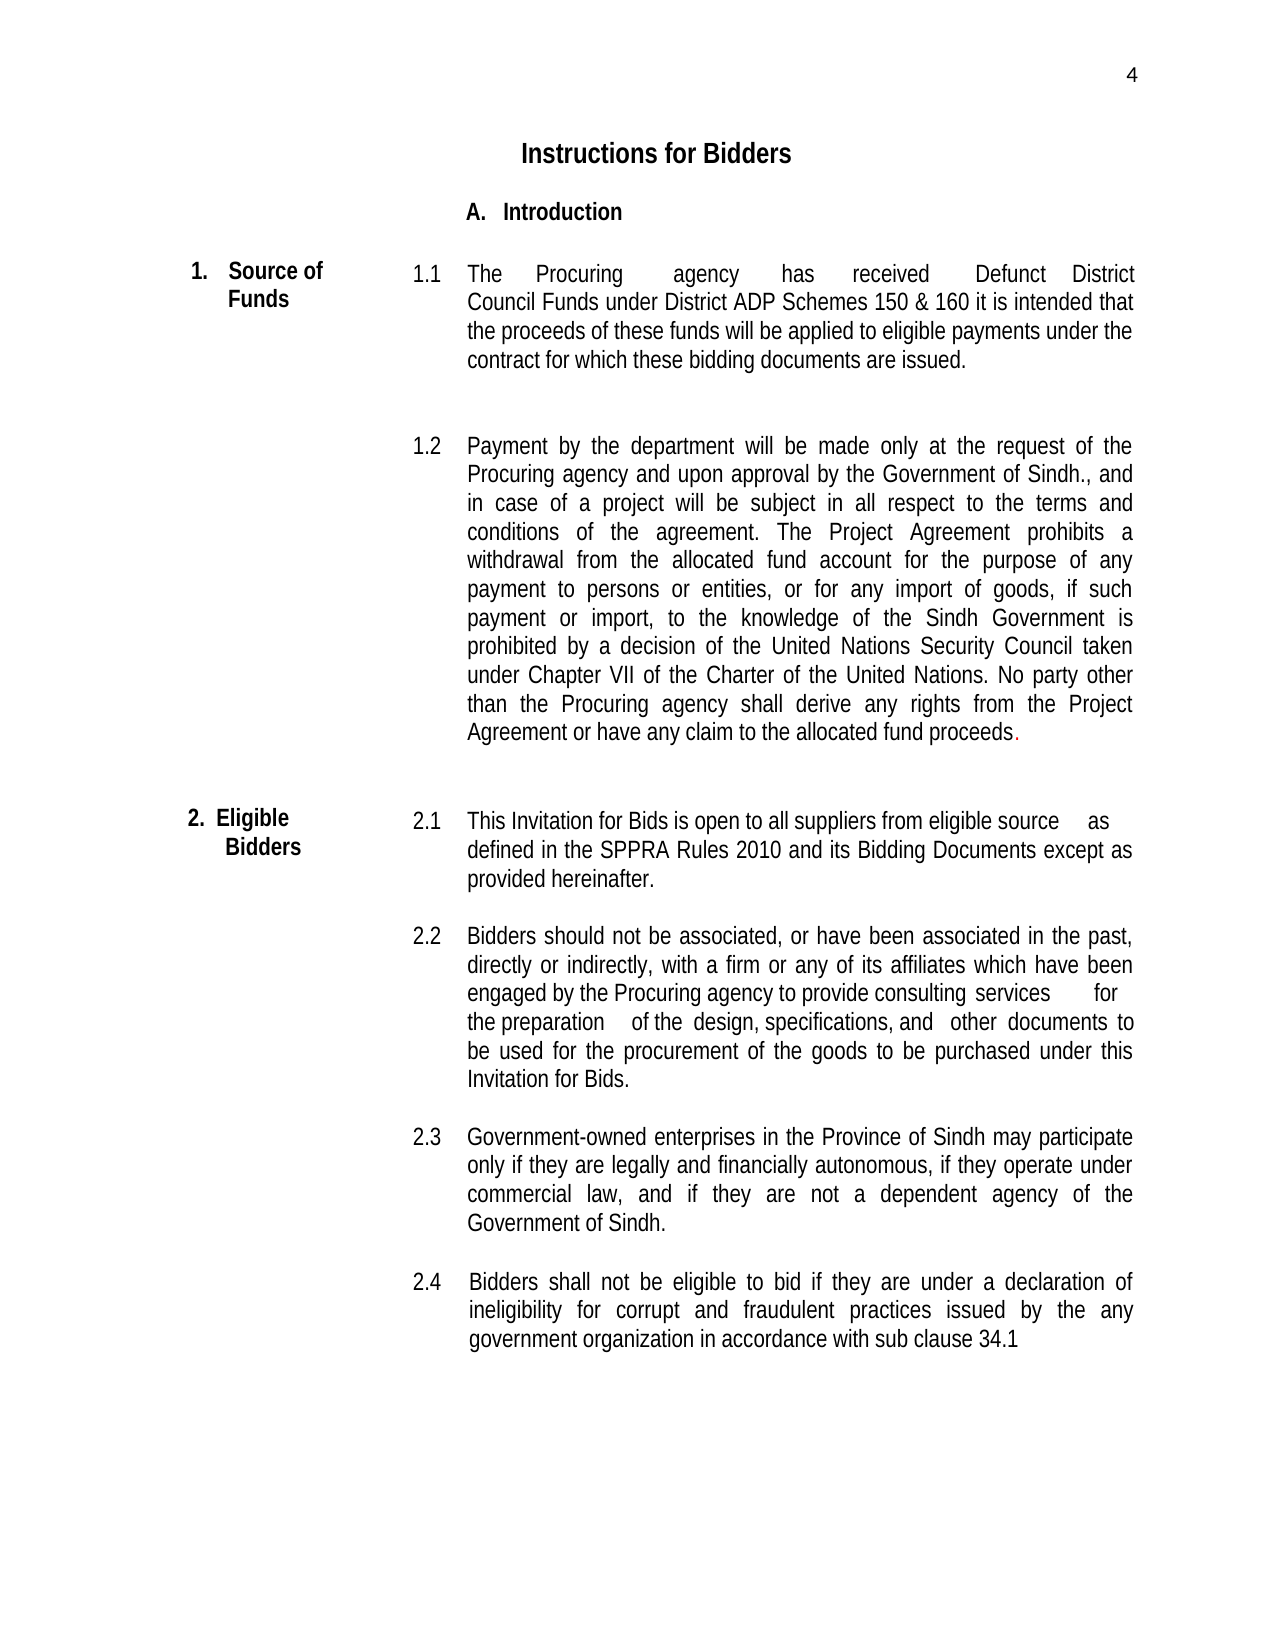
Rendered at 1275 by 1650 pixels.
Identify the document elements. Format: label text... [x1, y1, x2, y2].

list Source of [183, 256, 330, 284]
text 2.3 Government-owned enterprises in the Province of Sindh may participate only if they are legally and financially autonomous, if they operate under commercial law, and if they are not a dependent agency of the Government of Sindh. [413, 1122, 1134, 1236]
text 2.1 This Invitation for Bids is open to all suppliers from eligible source as defined in the SPPRA Rules 2010 and its Bidding Documents except as provided hereinafter. [413, 806, 1134, 892]
text 2.4 Bidders shall not be eligible to bid if they are under a declaration of ineligibility for corrupt and fraudulent practices issued by the any government organization in accordance with sub clause 34.1 [413, 1268, 1134, 1353]
text 2. Eligible [188, 803, 306, 832]
text Funds [221, 284, 296, 313]
text Instructions for Bidders [509, 136, 804, 169]
text 1.2 Payment by the department will be made only at the request of the Procuring agency and upon approval by the Government of Sindh., and in case of a project will be subject in all respect to the terms and conditions of the agreement. The Project Agreement prohibits a withdrawal from the allocated fund account for the purpose of any payment to persons or entities, or for any import of goods, if such payment or import, to the knowledge of the Sindh Government is prohibited by a decision of the United Nations Security Council taken under Chapter VII of the Charter of the United Nations. No party other than the Procuring agency shall derive any rights from the Project Agreement or have any claim to the allocated fund proceeds. [413, 431, 1134, 746]
text 2.2 Bidders should not be associated, or have been associated in the past, directly or indirectly, with a firm or any of its affiliates which have been engaged by the Procuring agency to provide consulting services for the preparation of the design, specifications, and other documents to be used for the procurement of the goods to be purchased under this Invitation for Bids. [413, 921, 1134, 1093]
list Introduction [466, 198, 747, 226]
text 1.1 The Procuring agency has received Defunct District Council Funds under District ADP Schemes 150 & 160 it is intended that the proceeds of these funds will be applied to eligible payments under the contract for which these bidding documents are issued. [413, 259, 1134, 373]
text Bidders [225, 832, 306, 861]
